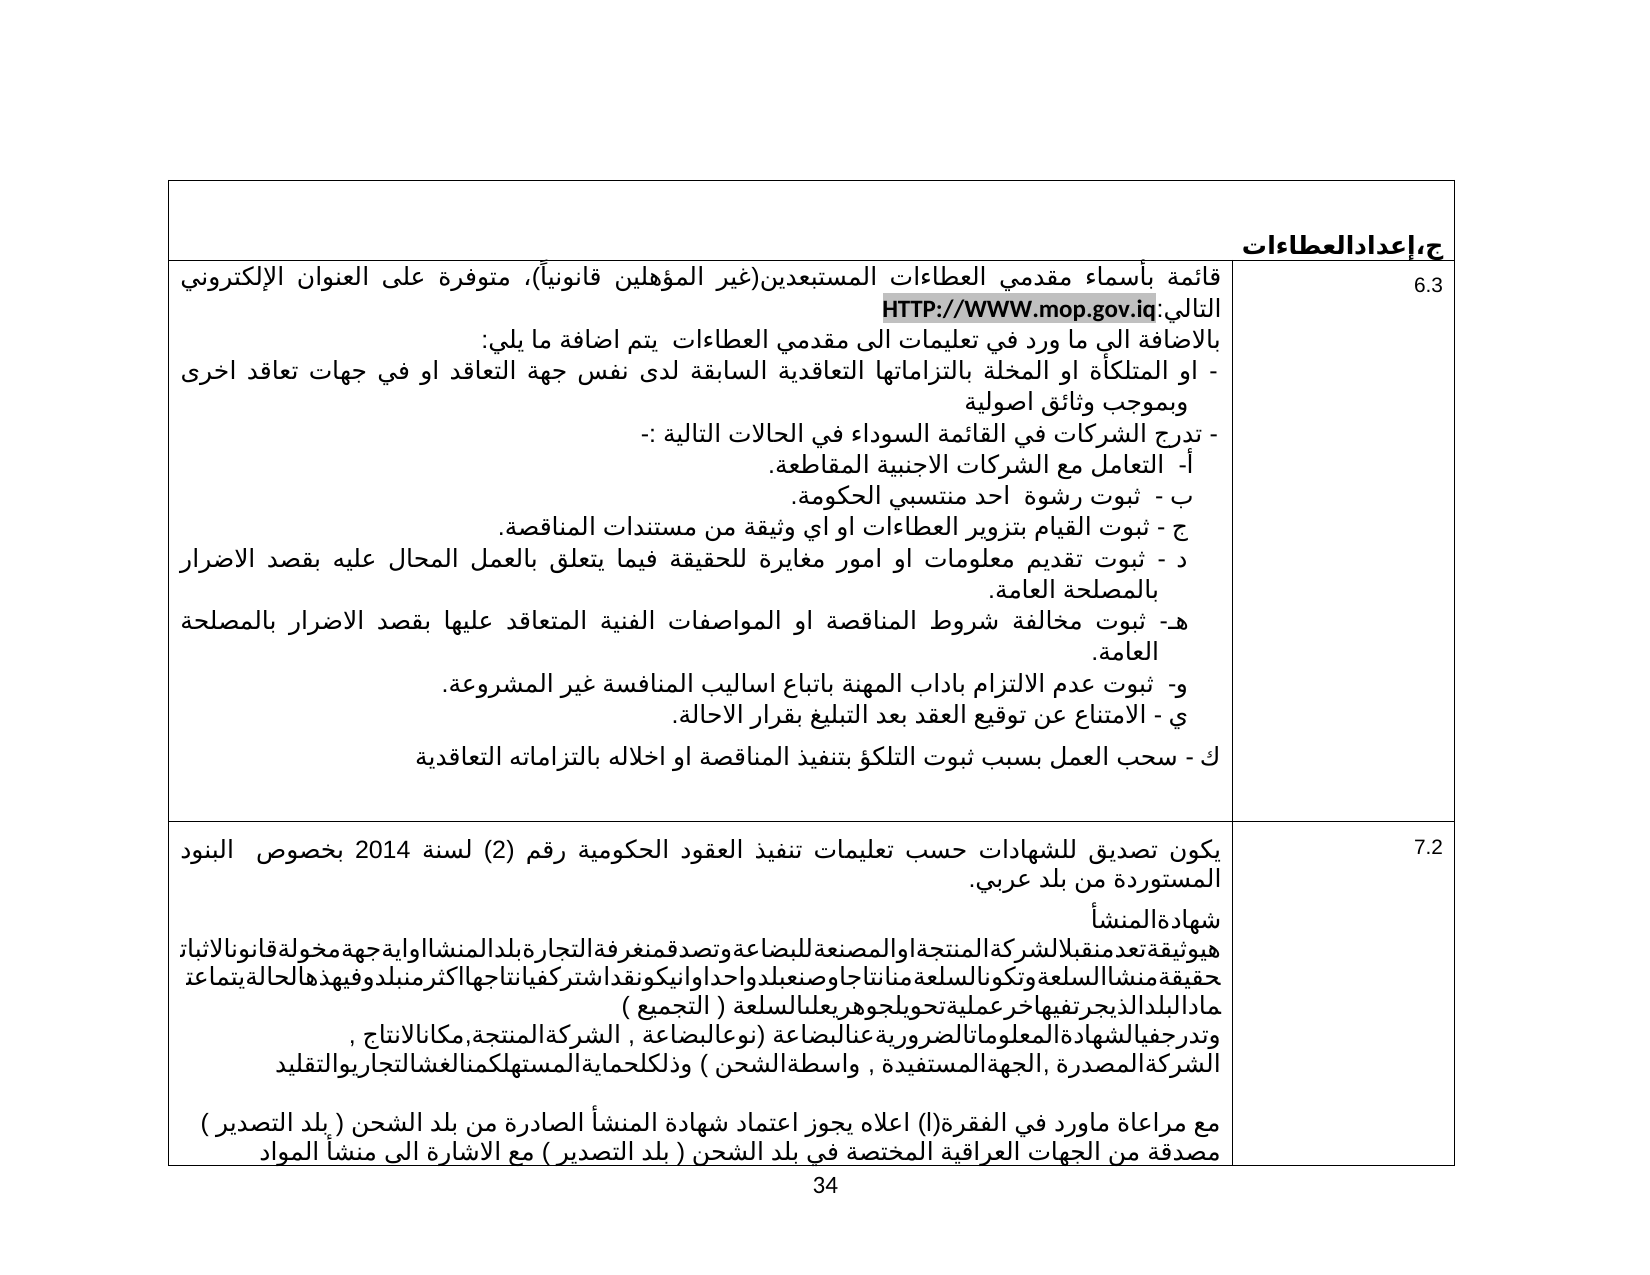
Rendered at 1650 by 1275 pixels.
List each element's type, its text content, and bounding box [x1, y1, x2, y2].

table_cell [169, 822, 1232, 1165]
table_cell ج،إعدادالعطاءات [169, 181, 1454, 260]
table_cell 7.2 [1233, 822, 1454, 1165]
table_cell 6.3 [1233, 261, 1454, 821]
table_cell قائمة بأسماء مقدمي العطاءات المستبعدين(غير المؤهلين قانونياً)، متوفرة على العنوان الإلكتروني التالي:HTTP://WWW.mop.gov.iq بالاضافة الى ما ورد في تعليمات الى مقدمي العطاءات يتم اضافة ما يلي: - او المتلكأة او المخلة بالتزاماتها التعاقدية السابقة لدى نفس جهة التعاقد او في جهات تعاقد اخرى وبموجب وثائق اصولية - تدرج الشركات في القائمة السوداء في الحالات التالية :- أ- التعامل مع الشركات الاجنبية المقاطعة. ب - ثبوت رشوة احد منتسبي الحكومة. ج - ثبوت القيام بتزوير العطاءات او اي وثيقة من مستندات المناقصة. د - ثبوت تقديم معلومات او امور مغايرة للحقيقة فيما يتعلق بالعمل المحال عليه بقصد الاضرار بالمصلحة العامة. هـ- ثبوت مخالفة شروط المناقصة او المواصفات الفنية المتعاقد عليها بقصد الاضرار بالمصلحة العامة. و- ثبوت عدم الالتزام باداب المهنة باتباع اساليب المنافسة غير المشروعة. ي - الامتناع عن توقيع العقد بعد التبليغ بقرار الاحالة. ك - سحب العمل بسبب ثبوت التلكؤ بتنفيذ المناقصة او اخلاله بالتزاماته التعاقدية [169, 261, 1232, 821]
